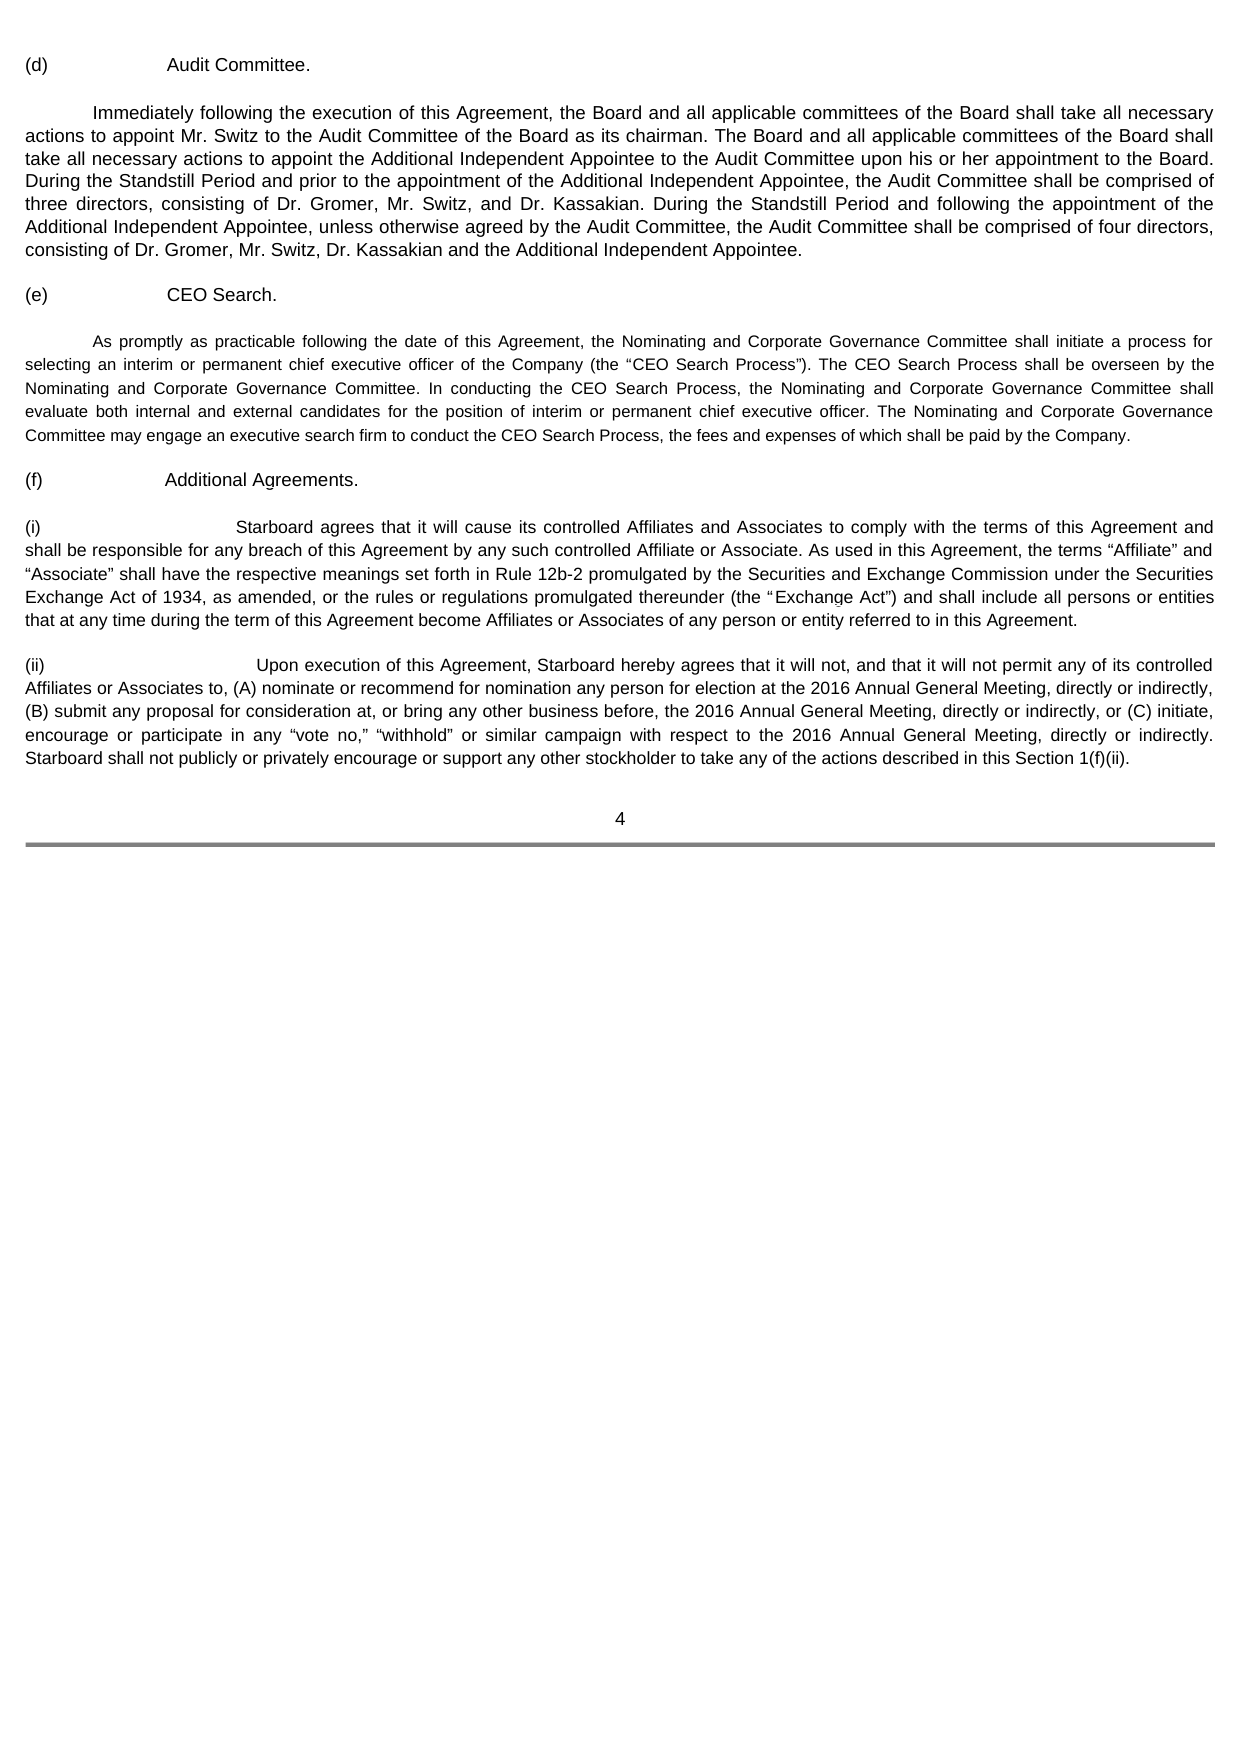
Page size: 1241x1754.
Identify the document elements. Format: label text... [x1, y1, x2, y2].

text As promptly as practicable following the date of this Agreement, the Nominating and Corporate Governance Committee shall initiate a process for selecting an interim or permanent chief executive officer of the Company (the “CEO Search Process”). The CEO Search Process shall be overseen by the Nominating and Corporate Governance Committee. In conducting the CEO Search Process, the Nominating and Corporate Governance Committee shall evaluate both internal and external candidates for the position of interim or permanent chief executive officer. The Nominating and Corporate Governance Committee may engage an executive search firm to conduct the CEO Search Process, the fees and expenses of which shall be paid by the Company. [25, 332, 1215, 445]
list Audit Committee. [25, 54, 1215, 75]
list Starboard agrees that it will cause its controlled Affiliates and Associates to comply with the terms of this Agreement and shall be responsible for any breach of this Agreement by any such controlled Affiliate or Associate. As used in this Agreement, the terms “Affiliate” and “Associate” shall have the respective meanings set forth in Rule 12b-2 promulgated by the Securities and Exchange Commission under the Securities Exchange Act of 1934, as amended, or the rules or regulations promulgated thereunder (the “Exchange Act”) and shall include all persons or entities that at any time during the term of this Agreement become Affiliates or Associates of any person or entity referred to in this Agreement. [25, 516, 1215, 631]
text Immediately following the execution of this Agreement, the Board and all applicable committees of the Board shall take all necessary actions to appoint Mr. Switz to the Audit Committee of the Board as its chairman. The Board and all applicable committees of the Board shall take all necessary actions to appoint the Additional Independent Appointee to the Audit Committee upon his or her appointment to the Board. During the Standstill Period and prior to the appointment of the Additional Independent Appointee, the Audit Committee shall be comprised of three directors, consisting of Dr. Gromer, Mr. Switz, and Dr. Kassakian. During the Standstill Period and following the appointment of the Additional Independent Appointee, unless otherwise agreed by the Audit Committee, the Audit Committee shall be comprised of four directors, consisting of Dr. Gromer, Mr. Switz, Dr. Kassakian and the Additional Independent Appointee. [25, 102, 1215, 260]
picture [25, 842, 1215, 847]
list CEO Search. [25, 284, 1215, 305]
list Upon execution of this Agreement, Starboard hereby agrees that it will not, and that it will not permit any of its controlled Affiliates or Associates to, (A) nominate or recommend for nomination any person for election at the 2016 Annual General Meeting, directly or indirectly, (B) submit any proposal for consideration at, or bring any other business before, the 2016 Annual General Meeting, directly or indirectly, or (C) initiate, encourage or participate in any “vote no,” “withhold” or similar campaign with respect to the 2016 Annual General Meeting, directly or indirectly. Starboard shall not publicly or privately encourage or support any other stockholder to take any of the actions described in this Section 1(f)(ii). [25, 654, 1215, 768]
list Additional Agreements. [25, 469, 1215, 490]
text 4 [25, 808, 1215, 829]
